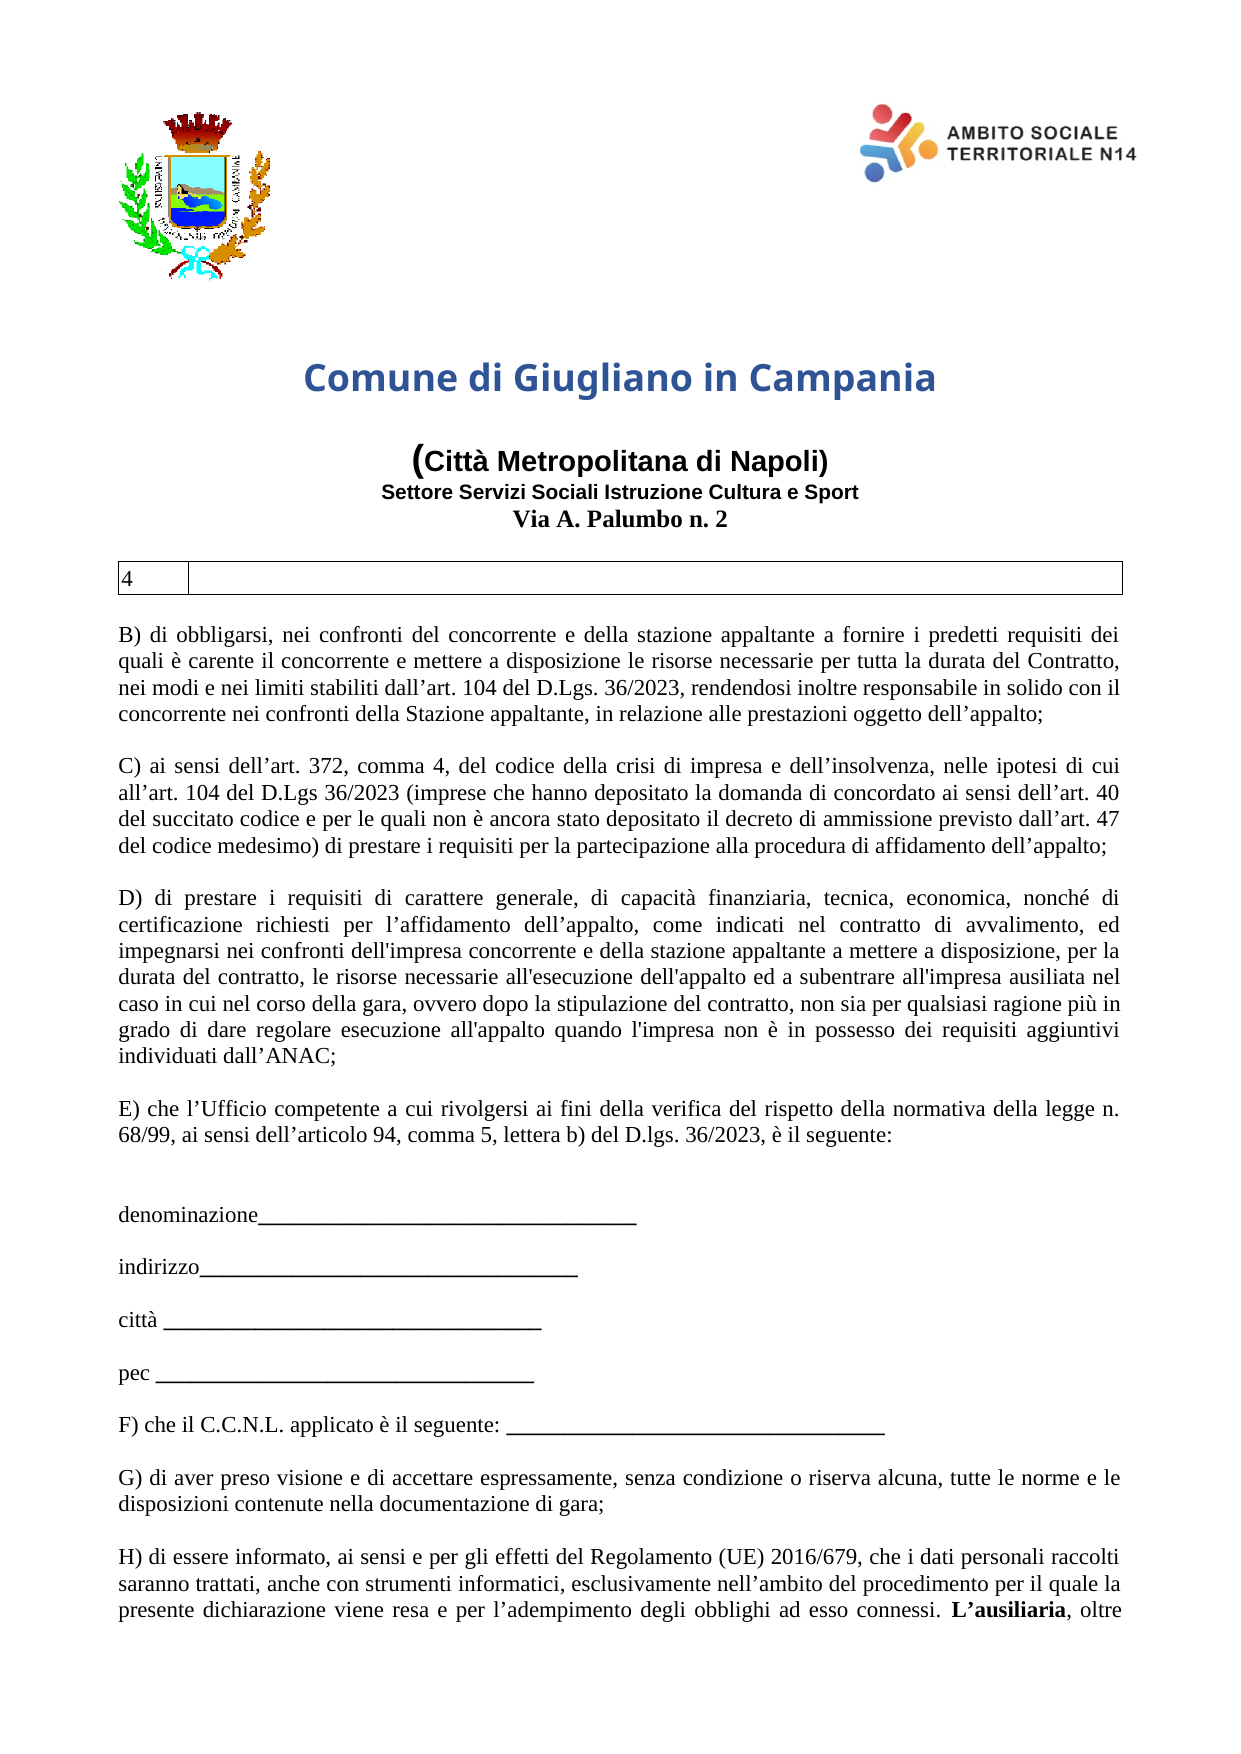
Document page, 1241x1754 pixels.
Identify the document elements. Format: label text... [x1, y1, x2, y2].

text D) di prestare i requisiti di carattere generale, di capacità finanziaria, tecnica, economica, nonché di certificazione richiesti per l’affidamento dell’appalto, come indicati nel contratto di avvalimento, ed impegnarsi nei confronti dell'impresa concorrente e della stazione appaltante a mettere a disposizione, per la durata del contratto, le risorse necessarie all'esecuzione dell'appalto ed a subentrare all'impresa ausiliata nel caso in cui nel corso della gara, ovvero dopo la stipulazione del contratto, non sia per qualsiasi ragione più in grado di dare regolare esecuzione all'appalto quando l'impresa non è in possesso dei requisiti aggiuntivi individuati dall’ANAC; [118, 884, 1122, 1069]
table_cell [189, 562, 1122, 594]
text denominazione_________________________________ [118, 1201, 1122, 1227]
text E) che l’Ufficio competente a cui rivolgersi ai fini della verifica del rispetto della normativa della legge n. 68/99, ai sensi dell’articolo 94, comma 5, lettera b) del D.lgs. 36/2023, è il seguente: [118, 1095, 1122, 1148]
table_cell 4 [119, 562, 188, 594]
picture [118, 112, 271, 281]
text H) di essere informato, ai sensi e per gli effetti del Regolamento (UE) 2016/679, che i dati personali raccolti saranno trattati, anche con strumenti informatici, esclusivamente nell’ambito del procedimento per il quale la presente dichiarazione viene resa e per l’adempimento degli obblighi ad esso connessi. L’ausiliaria, oltre alla dichiarazione di cui al presente allegato, dovrà produrre la documentazione elencata nel disciplinare di gara. [118, 1543, 1122, 1622]
picture [838, 59, 1157, 237]
text C) ai sensi dell’art. 372, comma 4, del codice della crisi di impresa e dell’insolvenza, nelle ipotesi di cui all’art. 104 del D.Lgs 36/2023 (imprese che hanno depositato la domanda di concordato ai sensi dell’art. 40 del succitato codice e per le quali non è ancora stato depositato il decreto di ammissione previsto dall’art. 47 del codice medesimo) di prestare i requisiti per la partecipazione alla procedura di affidamento dell’appalto; [118, 753, 1122, 858]
text pec _________________________________ [118, 1359, 1122, 1385]
text G) di aver preso visione e di accettare espressamente, senza condizione o riserva alcuna, tutte le norme e le disposizioni contenute nella documentazione di gara; [118, 1464, 1122, 1517]
text F) che il C.C.N.L. applicato è il seguente: _________________________________ [118, 1411, 1122, 1438]
text città _________________________________ [118, 1306, 1122, 1332]
text indirizzo_________________________________ [118, 1253, 1122, 1280]
text B) di obbligarsi, nei confronti del concorrente e della stazione appaltante a fornire i predetti requisiti dei quali è carente il concorrente e mettere a disposizione le risorse necessarie per tutta la durata del Contratto, nei modi e nei limiti stabiliti dall’art. 104 del D.Lgs. 36/2023, rendendosi inoltre responsabile in solido con il concorrente nei confronti della Stazione appaltante, in relazione alle prestazioni oggetto dell’appalto; [118, 621, 1122, 726]
